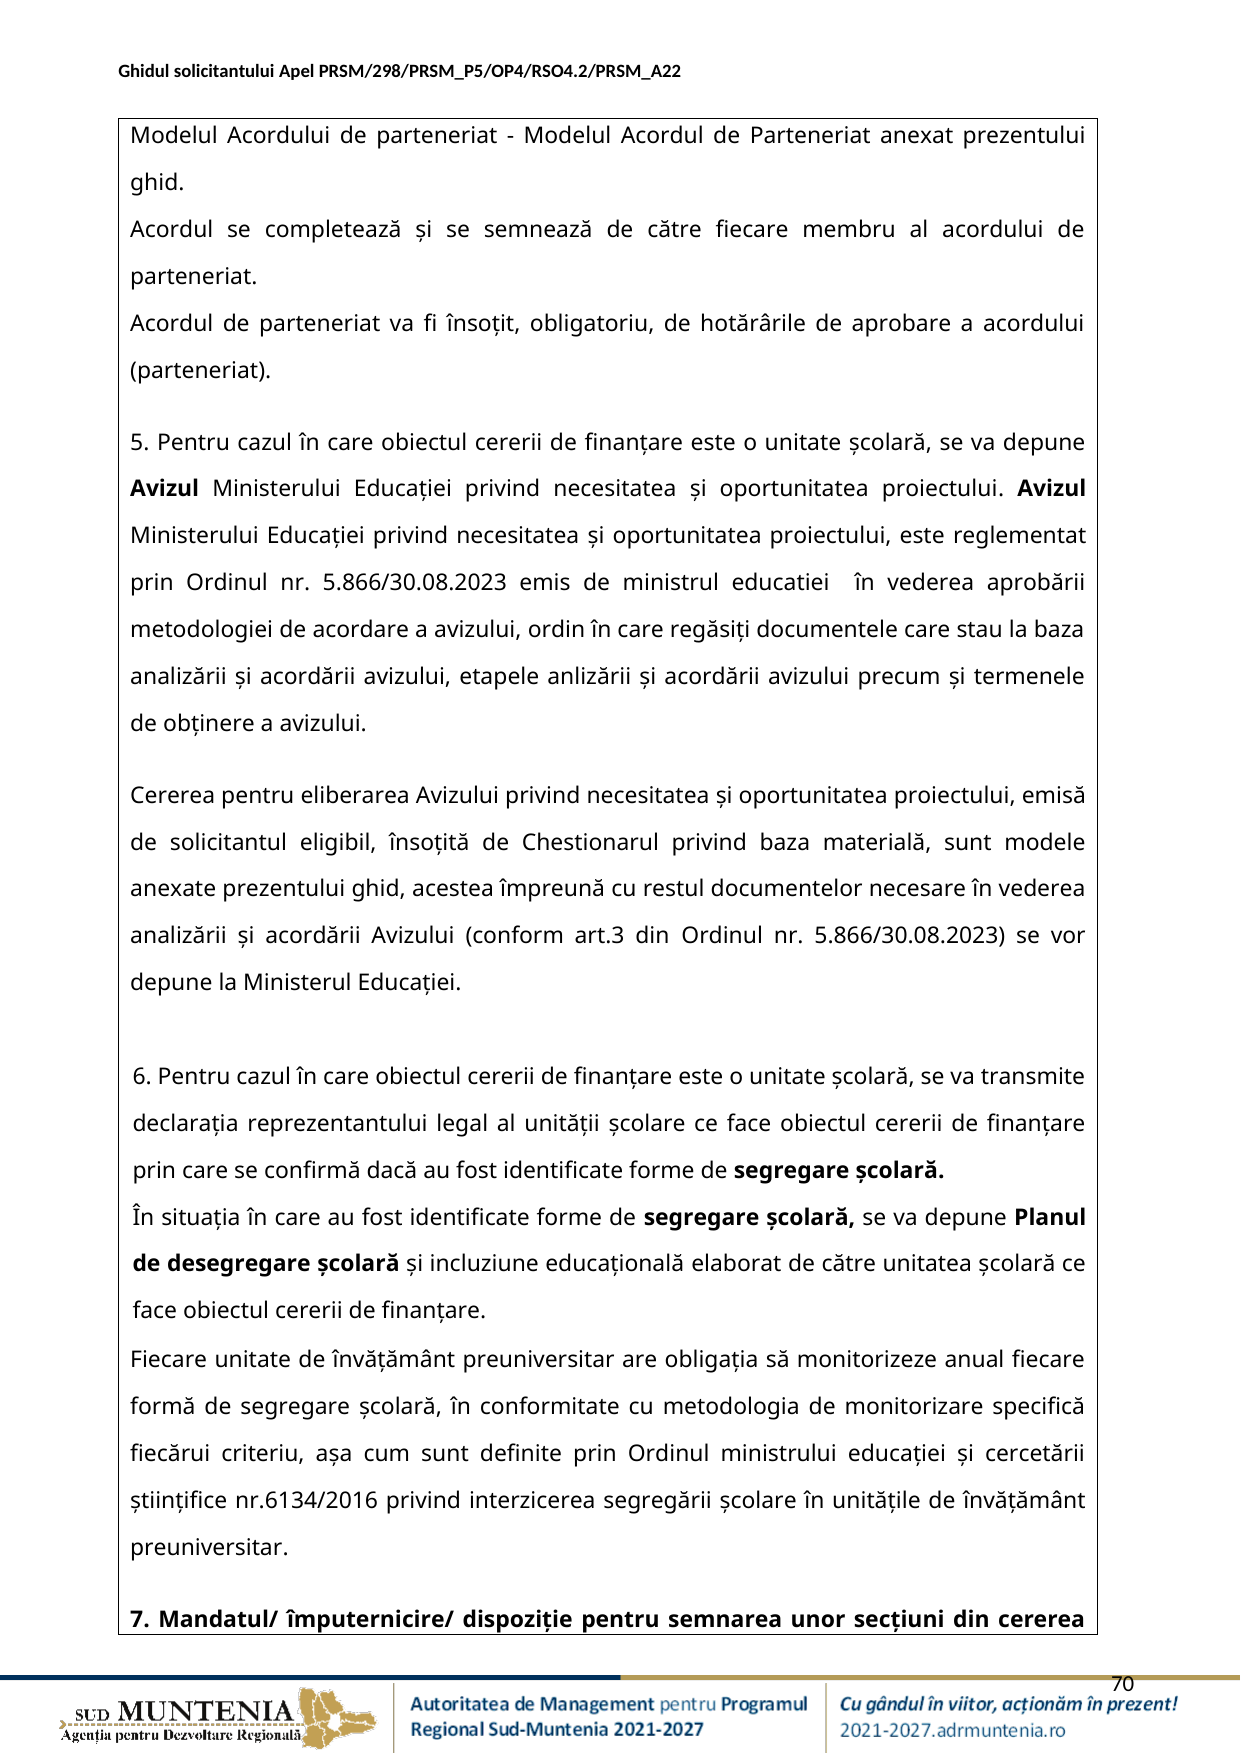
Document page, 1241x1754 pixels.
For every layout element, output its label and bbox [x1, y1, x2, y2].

picture [0, 1675, 1241, 1754]
table_header [119, 119, 1097, 1634]
